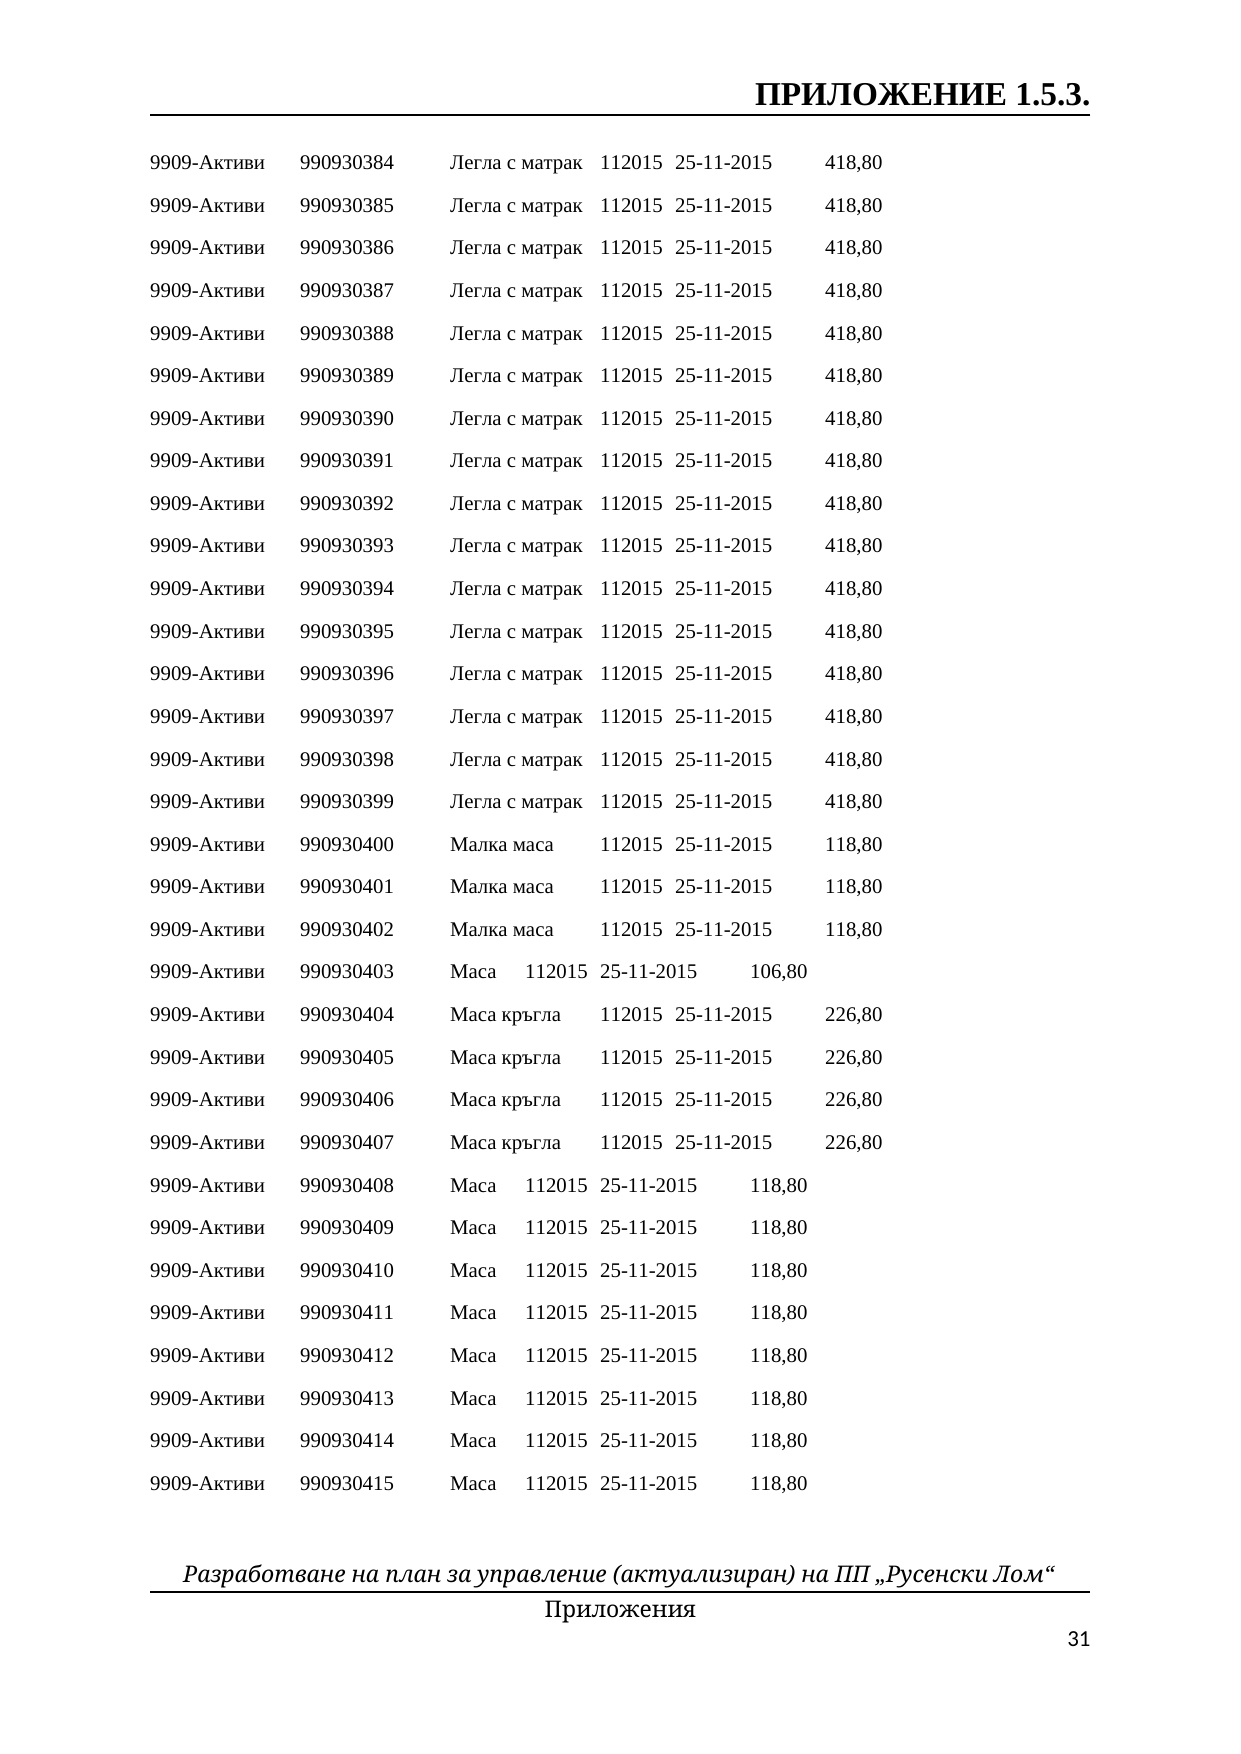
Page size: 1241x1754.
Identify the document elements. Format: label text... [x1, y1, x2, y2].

text 9909-Активи 990930398 Легла с матрак 112015 25-11-2015 418,80 [150, 746, 1090, 771]
text 9909-Активи 990930407 Маса кръгла 112015 25-11-2015 226,80 [150, 1130, 1090, 1154]
text 9909-Активи 990930414 Маса 112015 25-11-2015 118,80 [150, 1428, 1090, 1452]
text 9909-Активи 990930415 Маса 112015 25-11-2015 118,80 [150, 1471, 1090, 1495]
text 9909-Активи 990930405 Маса кръгла 112015 25-11-2015 226,80 [150, 1045, 1090, 1069]
text 9909-Активи 990930397 Легла с матрак 112015 25-11-2015 418,80 [150, 704, 1090, 728]
text 9909-Активи 990930410 Маса 112015 25-11-2015 118,80 [150, 1258, 1090, 1282]
text 9909-Активи 990930390 Легла с матрак 112015 25-11-2015 418,80 [150, 406, 1090, 430]
text 9909-Активи 990930391 Легла с матрак 112015 25-11-2015 418,80 [150, 448, 1090, 472]
text 9909-Активи 990930402 Малка маса 112015 25-11-2015 118,80 [150, 917, 1090, 941]
text 9909-Активи 990930403 Маса 112015 25-11-2015 106,80 [150, 959, 1090, 983]
text 9909-Активи 990930392 Легла с матрак 112015 25-11-2015 418,80 [150, 491, 1090, 515]
text 9909-Активи 990930393 Легла с матрак 112015 25-11-2015 418,80 [150, 533, 1090, 557]
text 9909-Активи 990930385 Легла с матрак 112015 25-11-2015 418,80 [150, 193, 1090, 217]
text 9909-Активи 990930409 Маса 112015 25-11-2015 118,80 [150, 1215, 1090, 1239]
text 9909-Активи 990930411 Маса 112015 25-11-2015 118,80 [150, 1300, 1090, 1324]
text 9909-Активи 990930399 Легла с матрак 112015 25-11-2015 418,80 [150, 789, 1090, 813]
text 9909-Активи 990930412 Маса 112015 25-11-2015 118,80 [150, 1343, 1090, 1367]
text 9909-Активи 990930395 Легла с матрак 112015 25-11-2015 418,80 [150, 619, 1090, 643]
text 9909-Активи 990930413 Маса 112015 25-11-2015 118,80 [150, 1386, 1090, 1409]
text 9909-Активи 990930394 Легла с матрак 112015 25-11-2015 418,80 [150, 576, 1090, 600]
text 9909-Активи 990930406 Маса кръгла 112015 25-11-2015 226,80 [150, 1087, 1090, 1111]
text 9909-Активи 990930387 Легла с матрак 112015 25-11-2015 418,80 [150, 278, 1090, 302]
text 9909-Активи 990930408 Маса 112015 25-11-2015 118,80 [150, 1172, 1090, 1197]
text 9909-Активи 990930396 Легла с матрак 112015 25-11-2015 418,80 [150, 661, 1090, 685]
text 9909-Активи 990930404 Маса кръгла 112015 25-11-2015 226,80 [150, 1002, 1090, 1026]
text 9909-Активи 990930389 Легла с матрак 112015 25-11-2015 418,80 [150, 363, 1090, 387]
text 9909-Активи 990930384 Легла с матрак 112015 25-11-2015 418,80 [150, 150, 1090, 174]
text 9909-Активи 990930400 Малка маса 112015 25-11-2015 118,80 [150, 832, 1090, 856]
text 9909-Активи 990930386 Легла с матрак 112015 25-11-2015 418,80 [150, 235, 1090, 259]
text 9909-Активи 990930388 Легла с матрак 112015 25-11-2015 418,80 [150, 320, 1090, 344]
text 9909-Активи 990930401 Малка маса 112015 25-11-2015 118,80 [150, 874, 1090, 898]
